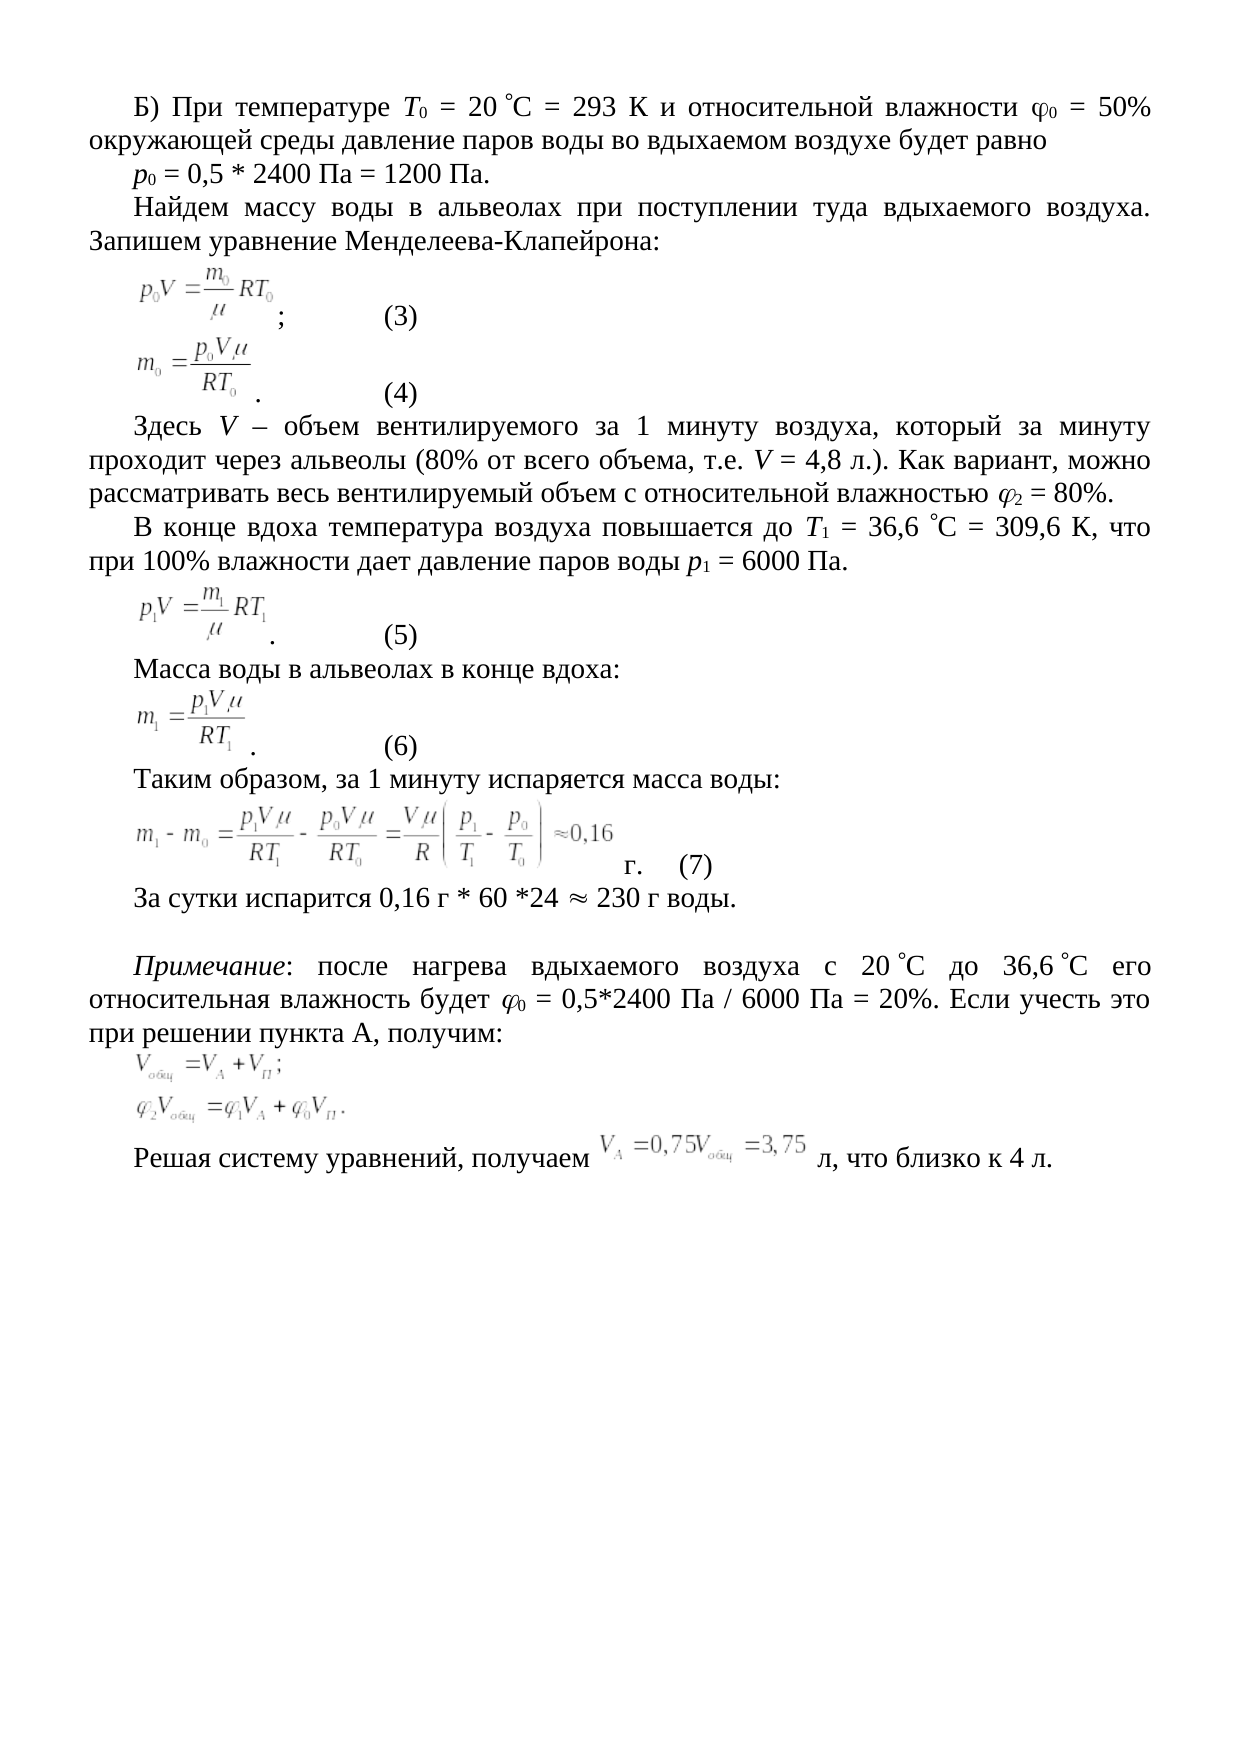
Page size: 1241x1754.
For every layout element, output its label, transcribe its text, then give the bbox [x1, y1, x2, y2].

text ; (3) [89, 256, 1152, 331]
text Здесь V – объем вентилируемого за 1 минуту воздуха, который за минуту проходит через альвеолы (80% от всего объема, т.е. V = 4,8 л.). Как вариант, можно рассматривать весь вентилируемый объем с относительной влажностью 2 = 80%. [89, 408, 1152, 509]
text . (4) [89, 331, 1152, 408]
text Масса воды в альвеолах в конце вдоха: [89, 651, 1152, 684]
text Б) При температуре T0 = 20 С = 293 К и относительной влажности 0 = 50% окружающей среды давление паров воды во вдыхаемом воздухе будет равно [89, 89, 1152, 156]
text Решая систему уравнений, получаем л, что близко к 4 л. [89, 1128, 1152, 1173]
text Примечание: после нагрева вдыхаемого воздуха с 20 С до 36,6 С его относительная влажность будет 0 = 0,5*2400 Па / 6000 Па = 20%. Если учесть это при решении пункта А, получим: [89, 948, 1152, 1048]
text . (6) [89, 684, 1152, 761]
text Найдем массу воды в альвеолах при поступлении туда вдыхаемого воздуха. Запишем уравнение Менделеева-Клапейрона: [89, 189, 1152, 256]
text г. (7) [89, 795, 1152, 880]
text p0 = 0,5 * 2400 Па = 1200 Па. [89, 156, 1152, 189]
text . (5) [89, 576, 1152, 651]
text За сутки испарится 0,16 г * 60 *24 230 г воды. [89, 880, 1152, 914]
text В конце вдоха температура воздуха повышается до T1 = 36,6 С = 309,6 К, что при 100% влажности дает давление паров воды p1 = 6000 Па. [89, 509, 1152, 576]
text Таким образом, за 1 минуту испаряется масса воды: [89, 761, 1152, 795]
